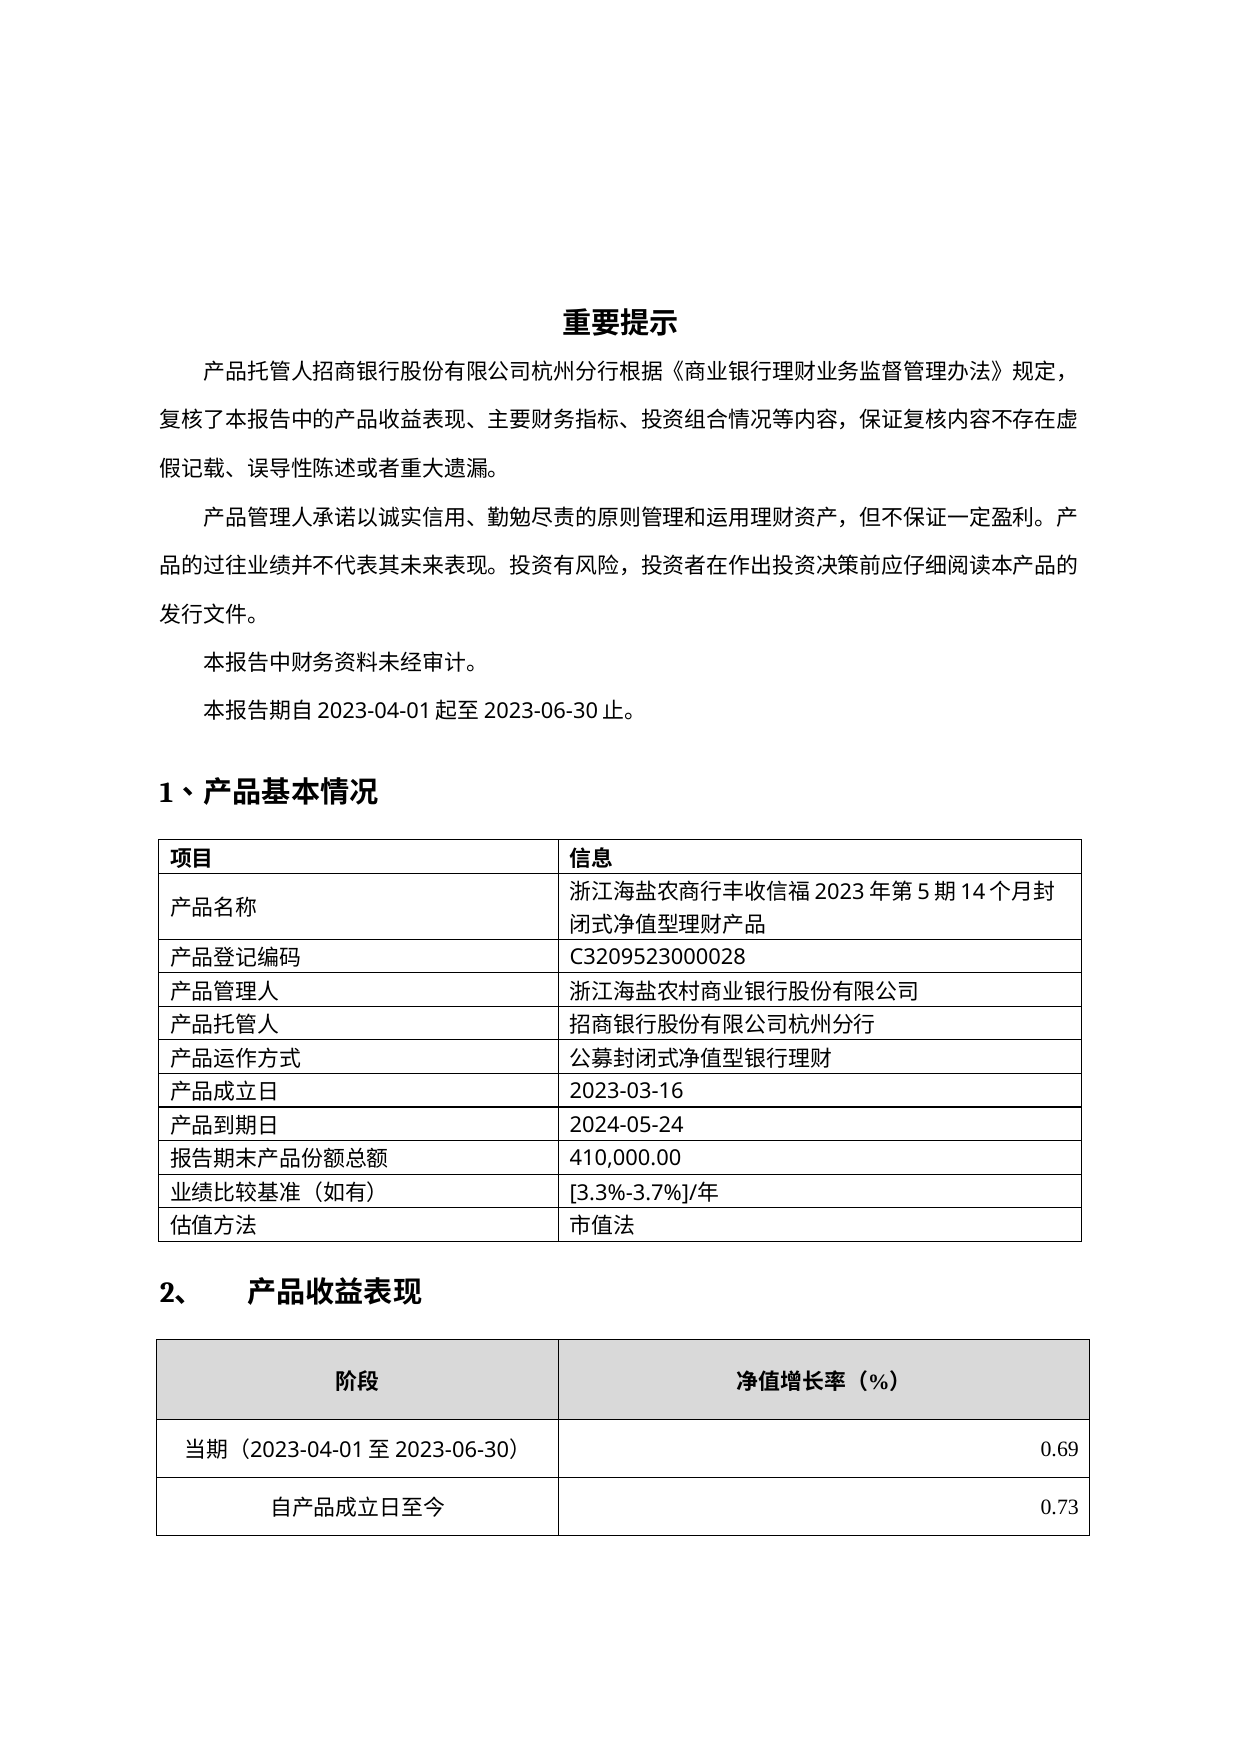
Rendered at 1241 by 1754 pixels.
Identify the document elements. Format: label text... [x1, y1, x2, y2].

table_cell 产品到期日 [159, 1108, 558, 1140]
table_cell 2024-05-24 [559, 1108, 1081, 1140]
text 本报告期自2023-04-01起至2023-06-30止。 [159, 693, 1092, 726]
text 产品管理人承诺以诚实信用、勤勉尽责的原则管理和运用理财资产，但不保证一定盈利。产品的过往业绩并不代表其未来表现。投资有风险，投资者在作出投资决策前应仔细阅读本产品的发行文件。 [159, 499, 1092, 629]
table_cell 产品管理人 [159, 973, 558, 1006]
table_header 净值增长率（%） [559, 1340, 1089, 1419]
title 产品收益表现 [159, 1258, 1081, 1323]
table_cell 市值法 [559, 1208, 1081, 1241]
table_cell 0.73 [559, 1478, 1089, 1535]
text 重要提示 [159, 288, 1081, 353]
table_cell 产品运作方式 [159, 1040, 558, 1073]
table_cell 自产品成立日至今 [157, 1478, 558, 1535]
table_cell 2023-03-16 [559, 1074, 1081, 1106]
table_header 阶段 [157, 1340, 558, 1419]
text 本报告中财务资料未经审计。 [159, 645, 1092, 677]
table_cell 0.69 [559, 1420, 1089, 1477]
table_cell 浙江海盐农村商业银行股份有限公司 [559, 973, 1081, 1006]
table_cell [3.3%-3.7%]/年 [559, 1175, 1081, 1207]
title 产品基本情况 [159, 758, 1081, 823]
table_cell 业绩比较基准（如有） [159, 1175, 558, 1207]
table_cell C3209523000028 [559, 940, 1081, 972]
table_cell 产品名称 [159, 874, 558, 939]
text 产品托管人招商银行股份有限公司杭州分行根据《商业银行理财业务监督管理办法》规定，复核了本报告中的产品收益表现、主要财务指标、投资组合情况等内容，保证复核内容不存在虚假记载、误导性陈述或者重大遗漏。 [159, 353, 1092, 483]
table_cell 产品登记编码 [159, 940, 558, 972]
table_cell 当期（2023-04-01至2023-06-30） [157, 1420, 558, 1477]
table_header 信息 [559, 840, 1081, 873]
table_cell 估值方法 [159, 1208, 558, 1241]
table_cell 报告期末产品份额总额 [159, 1141, 558, 1173]
table_cell 公募封闭式净值型银行理财 [559, 1040, 1081, 1073]
table_cell 浙江海盐农商行丰收信福2023年第5期14个月封闭式净值型理财产品 [559, 874, 1081, 939]
table_cell 产品托管人 [159, 1007, 558, 1039]
table_cell 招商银行股份有限公司杭州分行 [559, 1007, 1081, 1039]
table_cell 410,000.00 [559, 1141, 1081, 1173]
table_header 项目 [159, 840, 558, 873]
table_cell 产品成立日 [159, 1074, 558, 1106]
